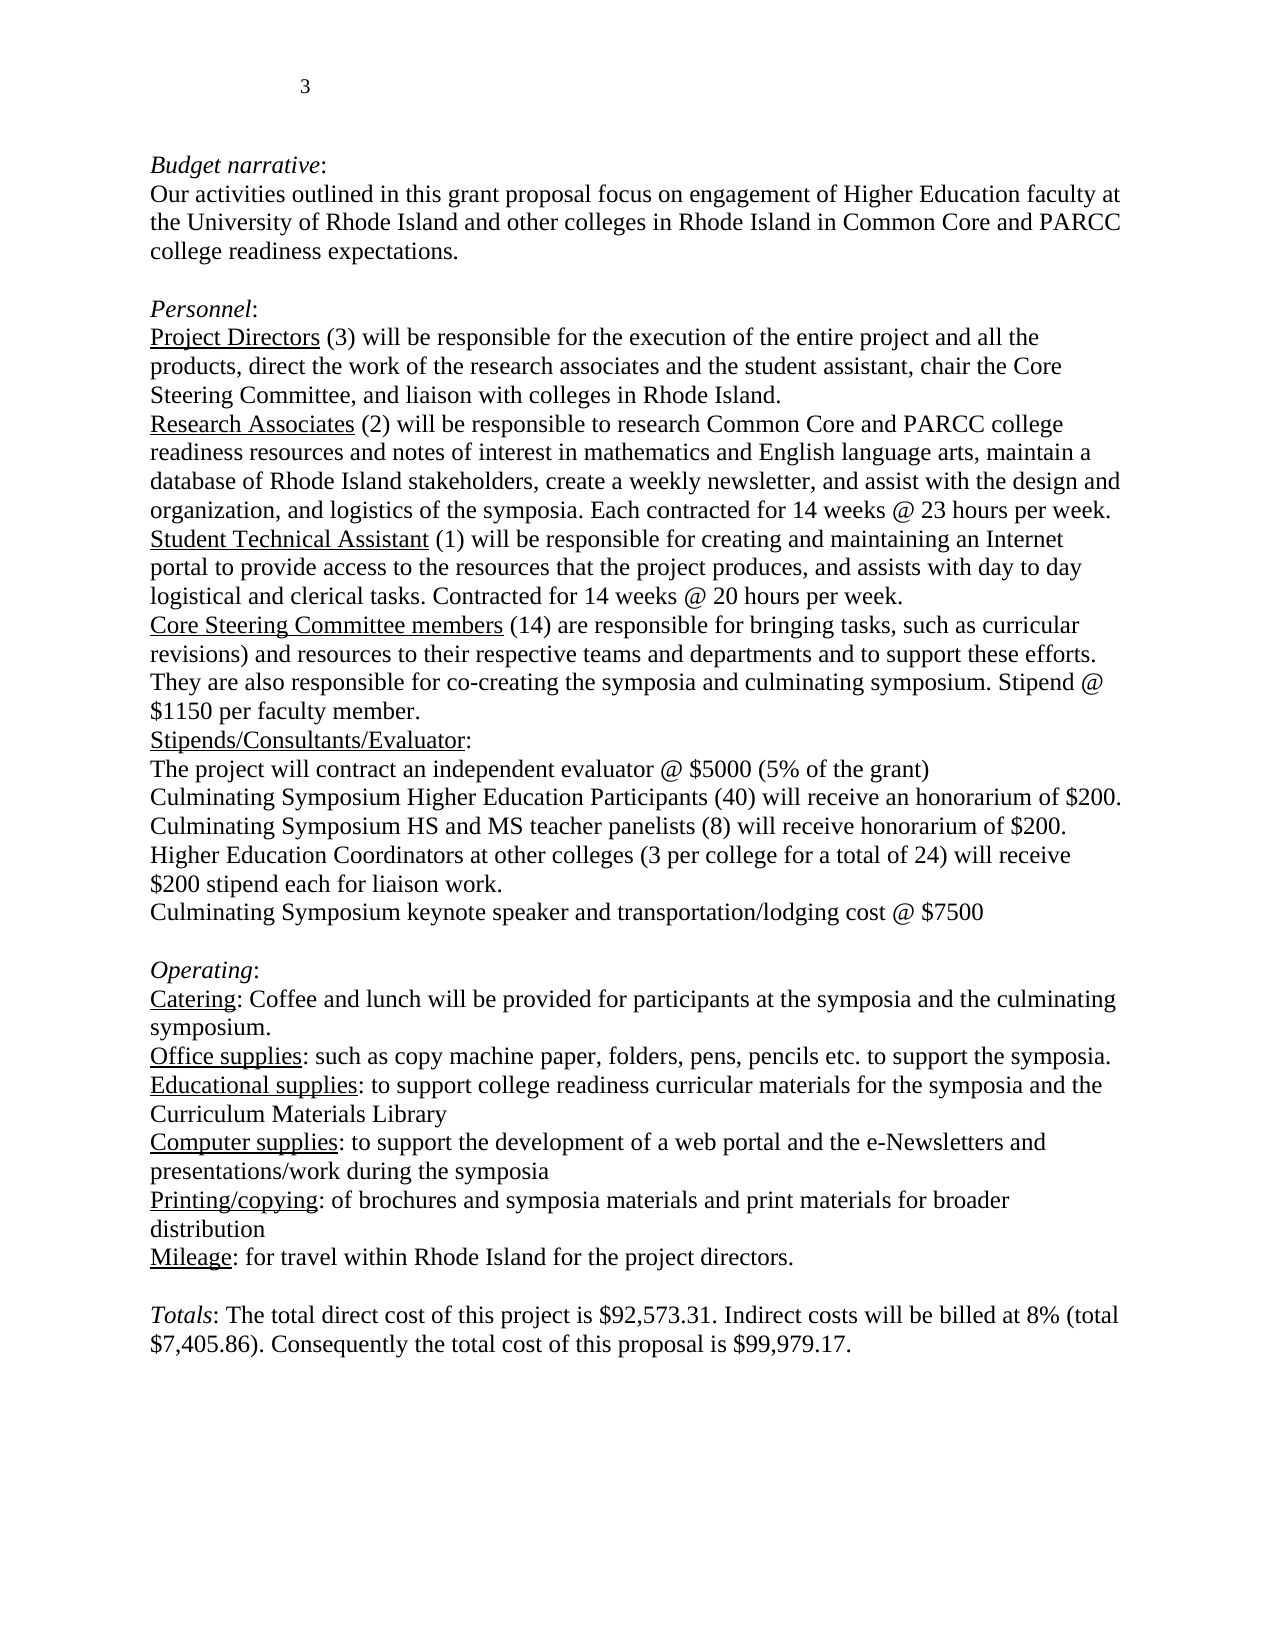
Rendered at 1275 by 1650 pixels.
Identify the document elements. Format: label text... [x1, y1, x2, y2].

text Budget narrative: [150, 150, 1125, 179]
text Mileage: for travel within Rhode Island for the project directors. [150, 1242, 1125, 1271]
text Operating: [150, 955, 1125, 984]
text Office supplies: such as copy machine paper, folders, pens, pencils etc. to support the symposia. [150, 1041, 1125, 1070]
text Printing/copying: of brochures and symposia materials and print materials for broader distribution [150, 1185, 1125, 1242]
text Research Associates (2) will be responsible to research Common Core and PARCC college readiness resources and notes of interest in mathematics and English language arts, maintain a database of Rhode Island stakeholders, create a weekly newsletter, and assist with the design and organization, and logistics of the symposia. Each contracted for 14 weeks @ 23 hours per week. [150, 409, 1125, 524]
text Core Steering Committee members (14) are responsible for bringing tasks, such as curricular revisions) and resources to their respective teams and departments and to support these efforts. They are also responsible for co-creating the symposia and culminating symposium. Stipend @ $1150 per faculty member. [150, 610, 1125, 725]
text Culminating Symposium keynote speaker and transportation/lodging cost @ $7500 [150, 897, 1125, 926]
text Culminating Symposium HS and MS teacher panelists (8) will receive honorarium of $200. [150, 811, 1125, 840]
text Higher Education Coordinators at other colleges (3 per college for a total of 24) will receive $200 stipend each for liaison work. [150, 840, 1125, 897]
text Personnel: [150, 294, 1125, 322]
text Stipends/Consultants/Evaluator: [150, 725, 1125, 754]
text Our activities outlined in this grant proposal focus on engagement of Higher Education faculty at the University of Rhode Island and other colleges in Rhode Island in Common Core and PARCC college readiness expectations. [150, 179, 1125, 265]
text Educational supplies: to support college readiness curricular materials for the symposia and the Curriculum Materials Library [150, 1070, 1125, 1127]
text Student Technical Assistant (1) will be responsible for creating and maintaining an Internet portal to provide access to the resources that the project produces, and assists with day to day logistical and clerical tasks. Contracted for 14 weeks @ 20 hours per week. [150, 524, 1125, 610]
text Project Directors (3) will be responsible for the execution of the entire project and all the products, direct the work of the research associates and the student assistant, chair the Core Steering Committee, and liaison with colleges in Rhode Island. [150, 322, 1125, 409]
text Catering: Coffee and lunch will be provided for participants at the symposia and the culminating symposium. [150, 984, 1125, 1041]
text Totals: The total direct cost of this project is $92,573.31. Indirect costs will be billed at 8% (total $7,405.86). Consequently the total cost of this proposal is $99,979.17. [150, 1300, 1125, 1357]
text The project will contract an independent evaluator @ $5000 (5% of the grant) [150, 754, 1125, 782]
text Culminating Symposium Higher Education Participants (40) will receive an honorarium of $200. [150, 782, 1125, 811]
text Computer supplies: to support the development of a web portal and the e-Newsletters and presentations/work during the symposia [150, 1127, 1125, 1185]
